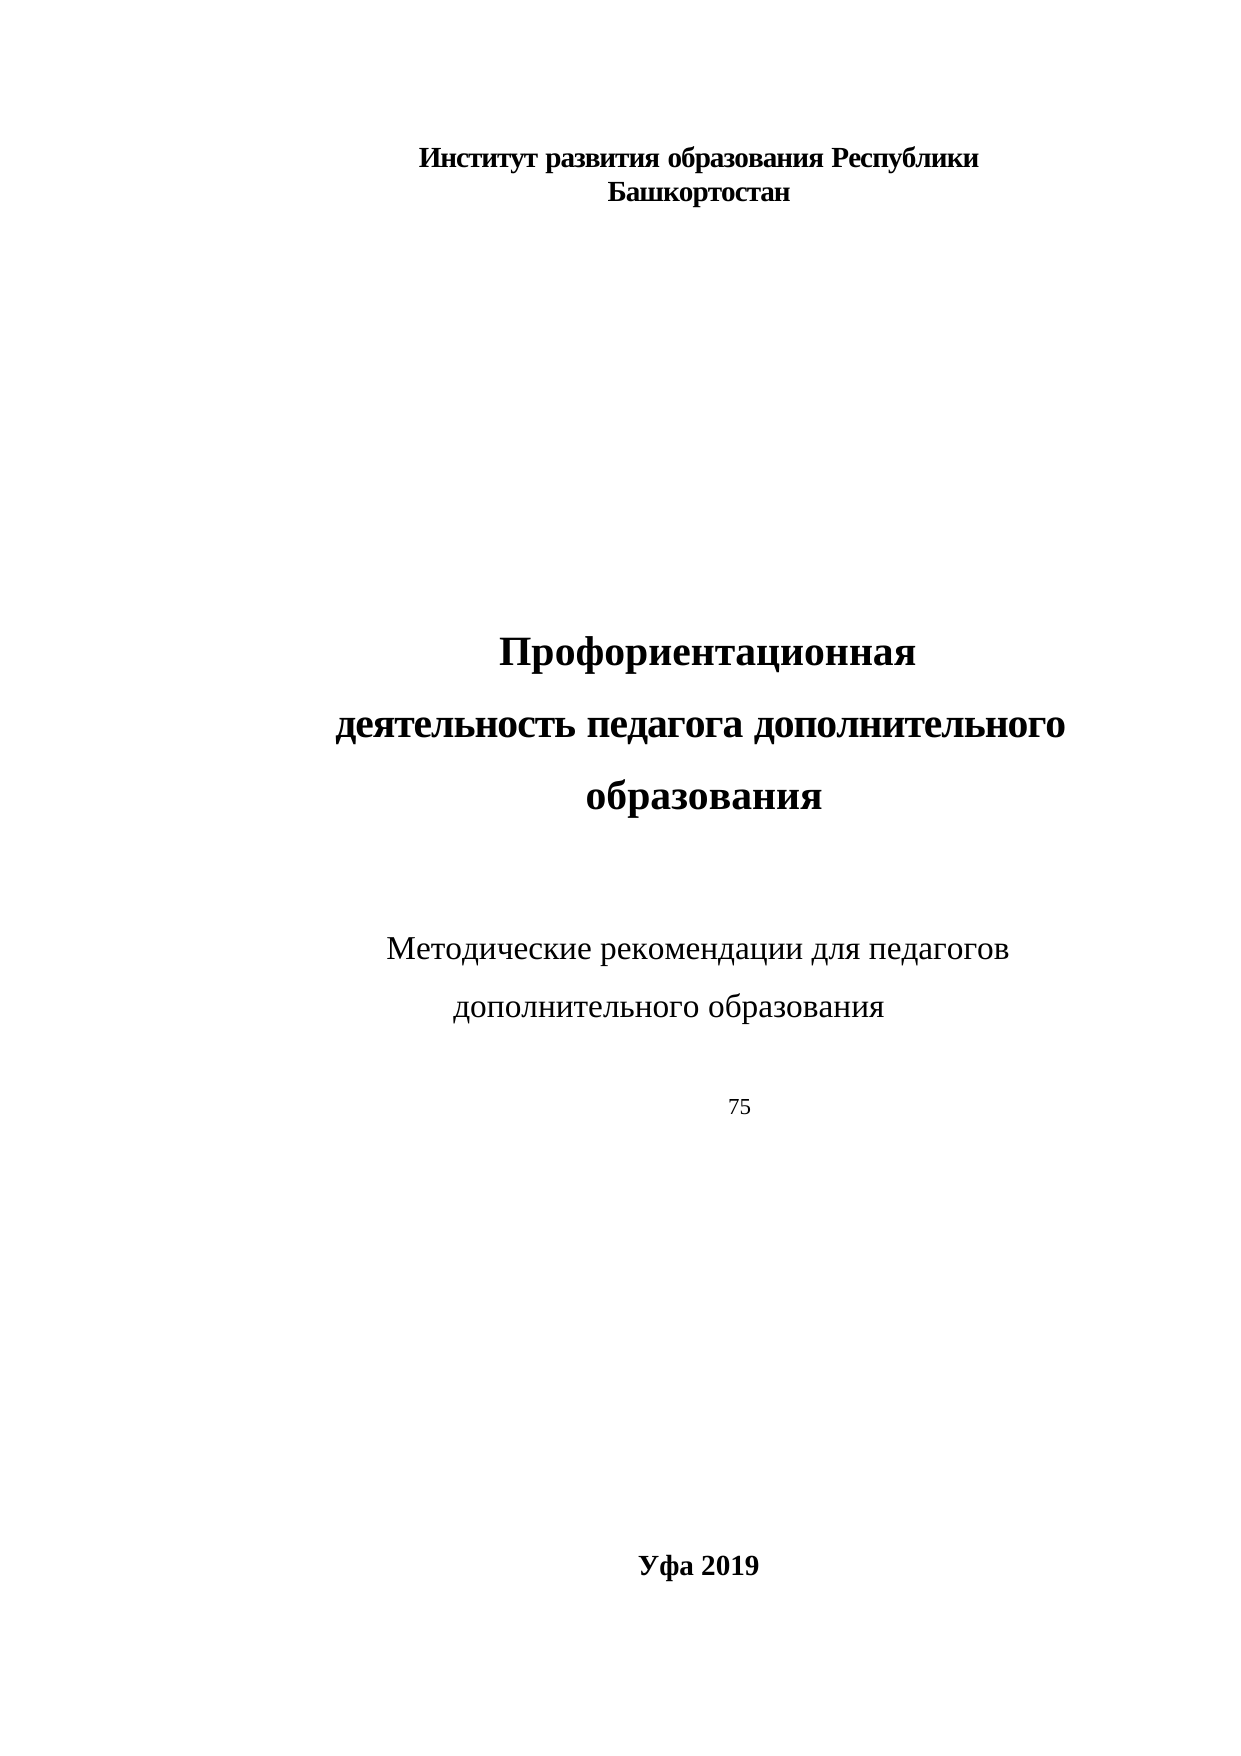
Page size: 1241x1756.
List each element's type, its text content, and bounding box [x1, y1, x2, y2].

text образования [585, 771, 1194, 819]
text Профориентационная деятельность педагога дополнительного [335, 627, 1155, 747]
text Уфа 2019 [327, 1548, 1071, 1582]
text Институт развития образования Республики Башкортостан [328, 140, 1071, 207]
text Методические рекомендации для педагогов дополнительного образования [386, 928, 1013, 1024]
